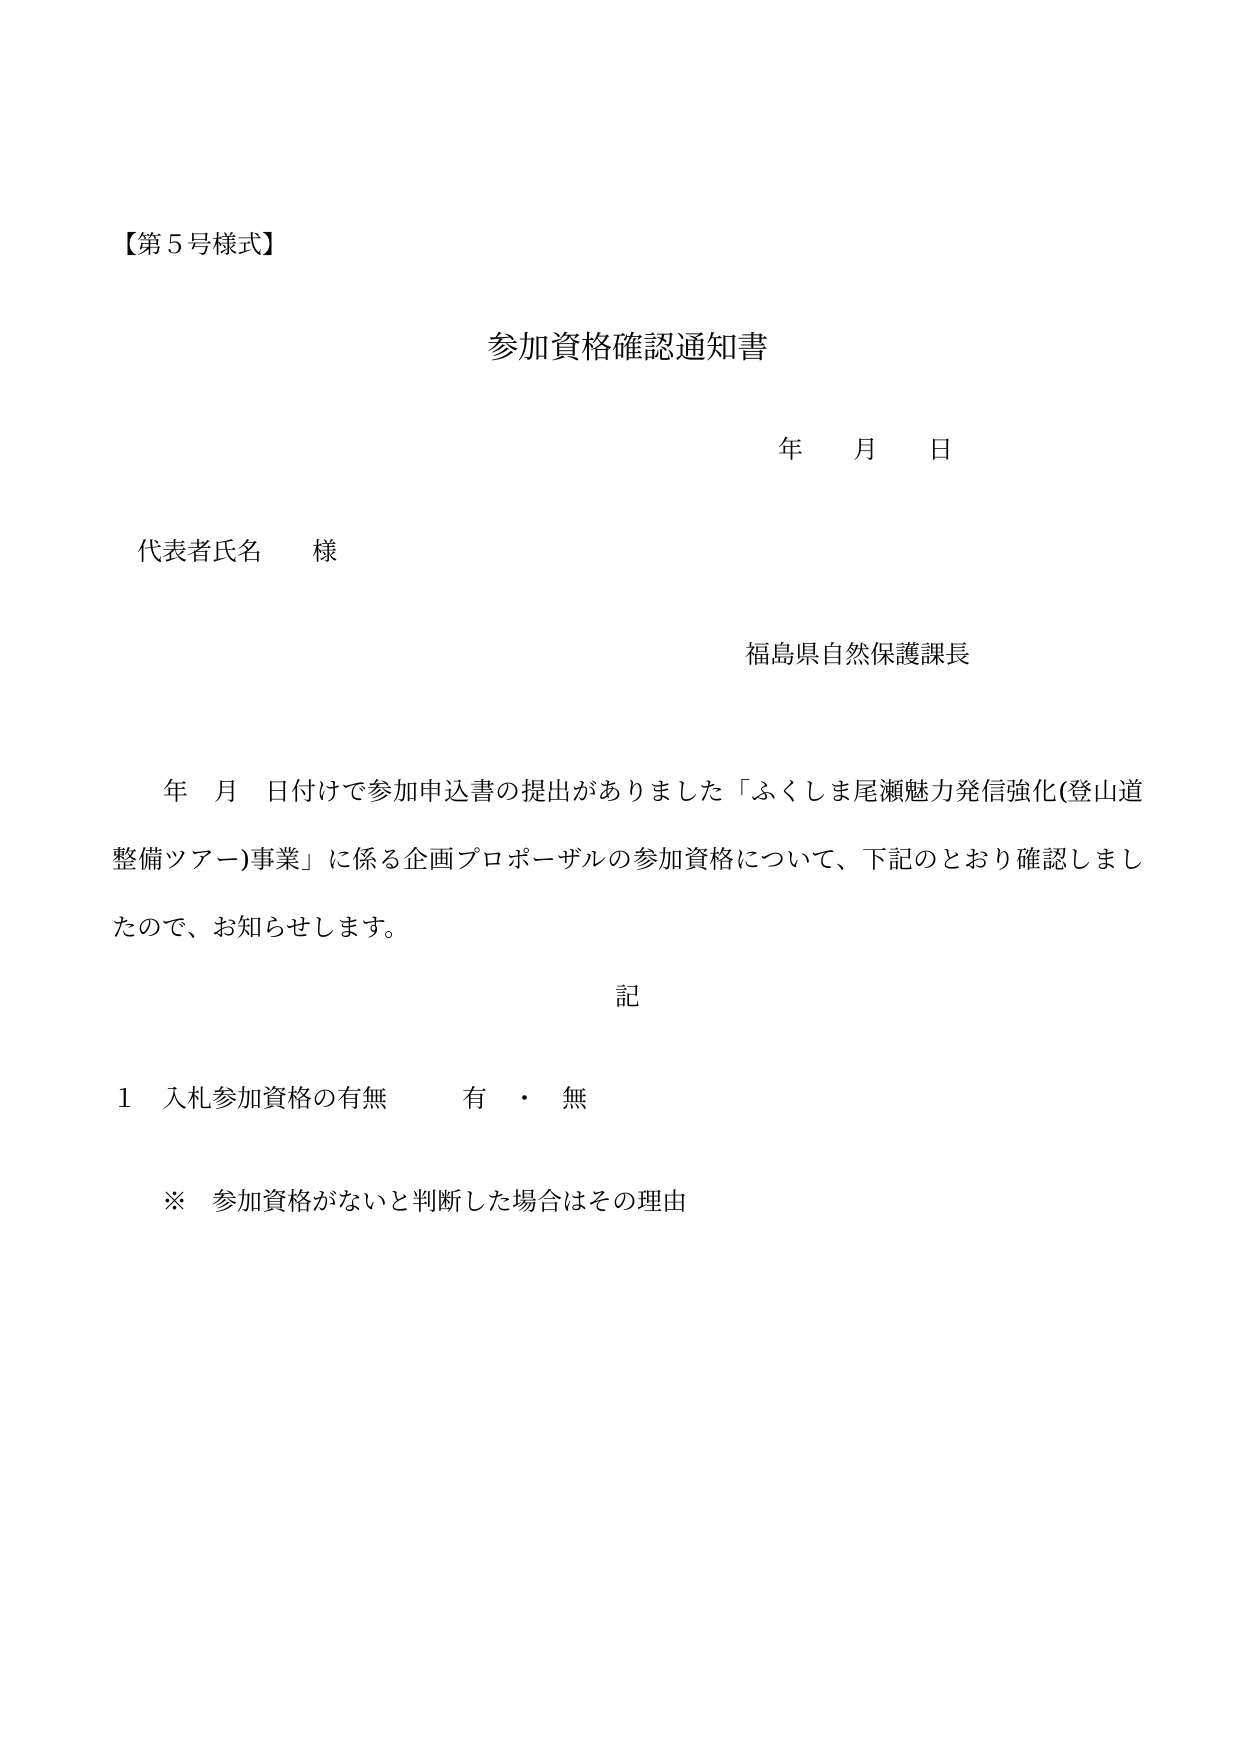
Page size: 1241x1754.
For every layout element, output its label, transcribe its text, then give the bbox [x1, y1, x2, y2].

text 年 月 日 [112, 413, 1144, 482]
text 年 月 日付けで参加申込書の提出がありました「ふくしま尾瀬魅力発信強化(登山道整備ツアー)事業」に係る企画プロポーザルの参加資格について、下記のとおり確認しましたので、お知らせします。 [112, 755, 1144, 960]
text 【第５号様式】 [112, 208, 1144, 277]
text 代表者氏名 様 [112, 516, 1144, 584]
text 福島県自然保護課長 [620, 618, 1144, 687]
text 参加資格確認通知書 [112, 311, 1144, 379]
subtitle 記 [112, 960, 1144, 1028]
text ※ 参加資格がないと判断した場合はその理由 [112, 1165, 1144, 1233]
text １ 入札参加資格の有無 有 ・ 無 [112, 1063, 1144, 1131]
